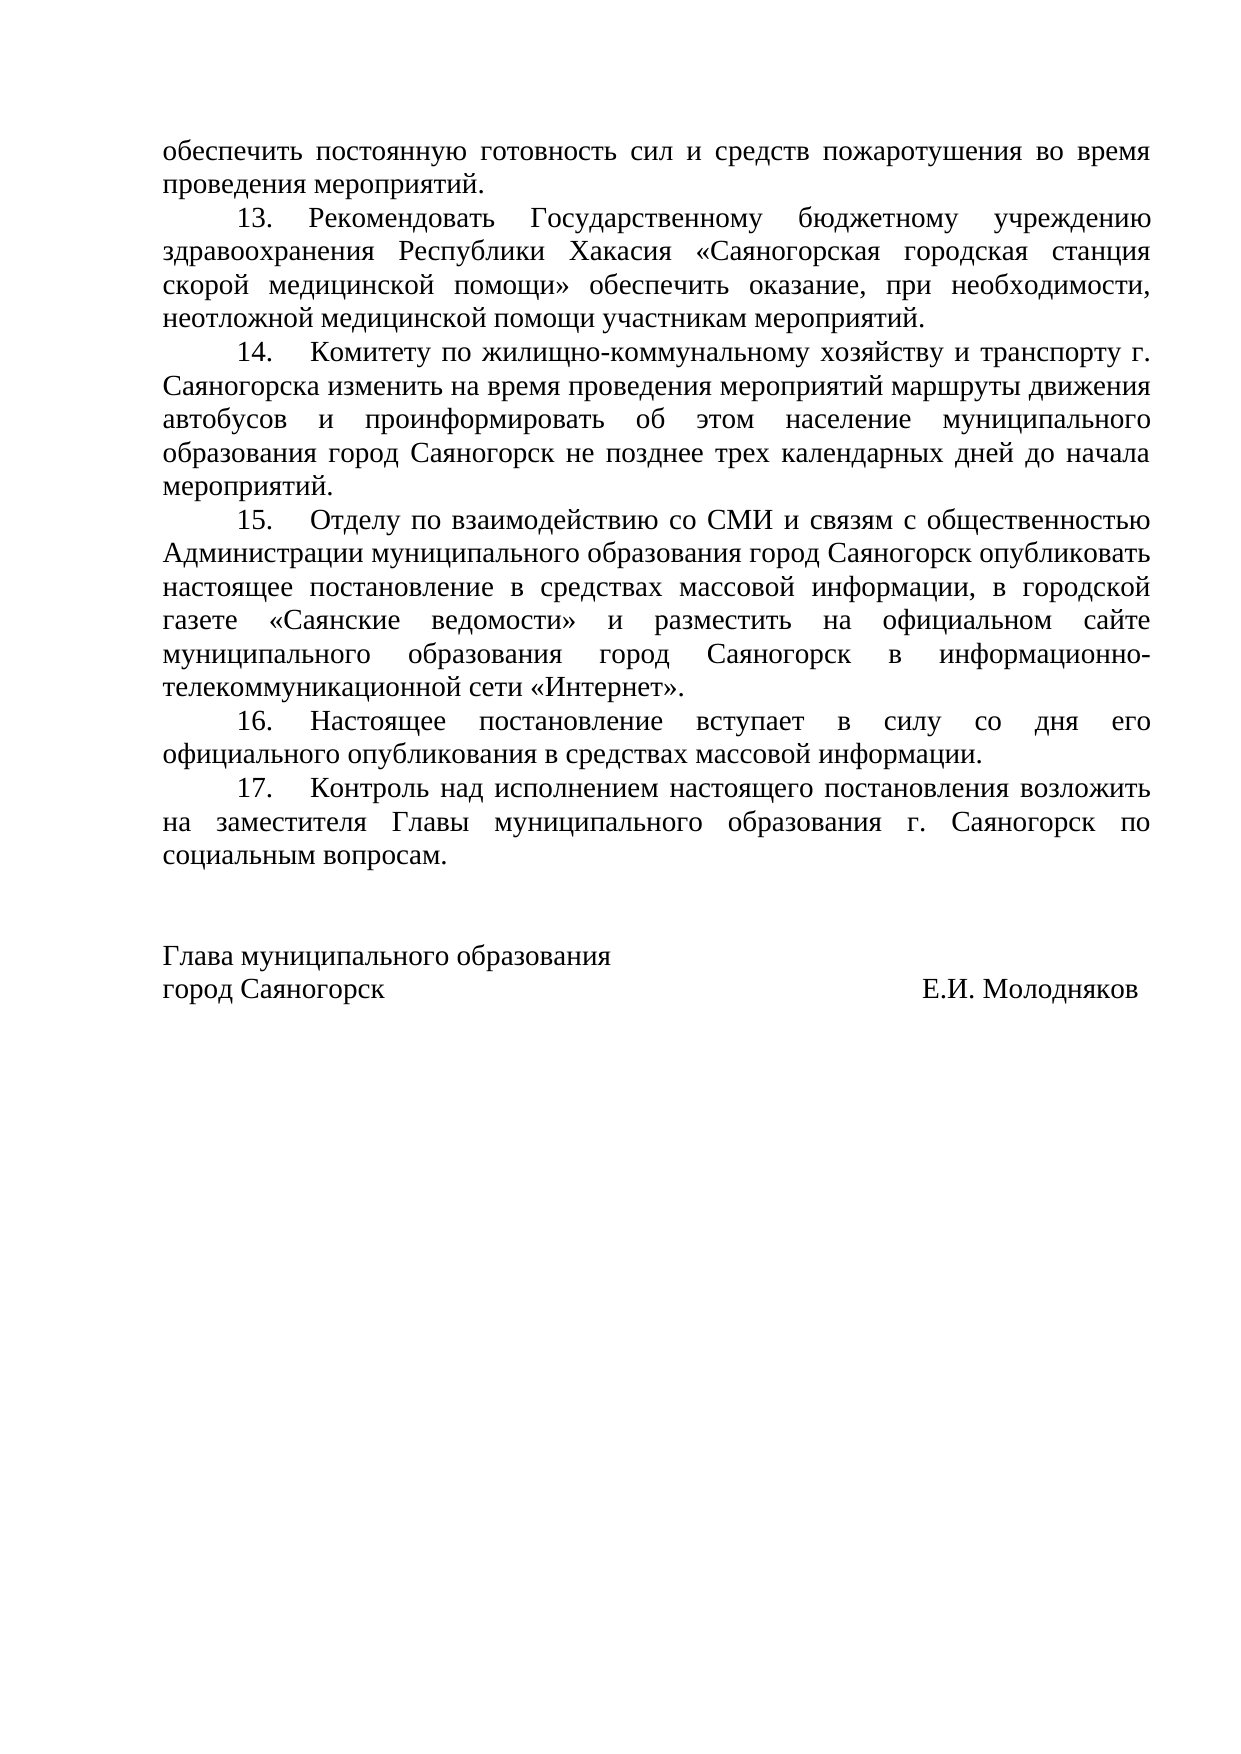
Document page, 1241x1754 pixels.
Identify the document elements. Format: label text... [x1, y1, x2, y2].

list Контроль над исполнением настоящего постановления возложить на заместителя Главы муниципального образования г. Саяногорск по социальным вопросам. [162, 770, 1152, 871]
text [162, 133, 1152, 200]
list Настоящее постановление вступает в силу со дня его официального опубликования в средствах массовой информации. [162, 703, 1152, 770]
text 13. Рекомендовать Государственному бюджетному учреждению здравоохранения Республики Хакасия «Саяногорская городская станция скорой медицинской помощи» обеспечить оказание, при необходимости, неотложной медицинской помощи участникам мероприятий. [162, 200, 1152, 334]
text Глава муниципального образования [162, 938, 1152, 971]
text город Саяногорск Е.И. Молодняков [162, 971, 1152, 1005]
list Комитету по жилищно-коммунальному хозяйству и транспорту г. Саяногорска изменить на время проведения мероприятий маршруты движения автобусов и проинформировать об этом население муниципального образования город Саяногорск не позднее трех календарных дней до начала мероприятий. [162, 334, 1152, 502]
list Отделу по взаимодействию со СМИ и связям с общественностью Администрации муниципального образования город Саяногорск опубликовать настоящее постановление в средствах массовой информации, в городской газете «Саянские ведомости» и разместить на официальном сайте муниципального образования город Саяногорск в информационно-телекоммуникационной сети «Интернет». [162, 502, 1152, 703]
